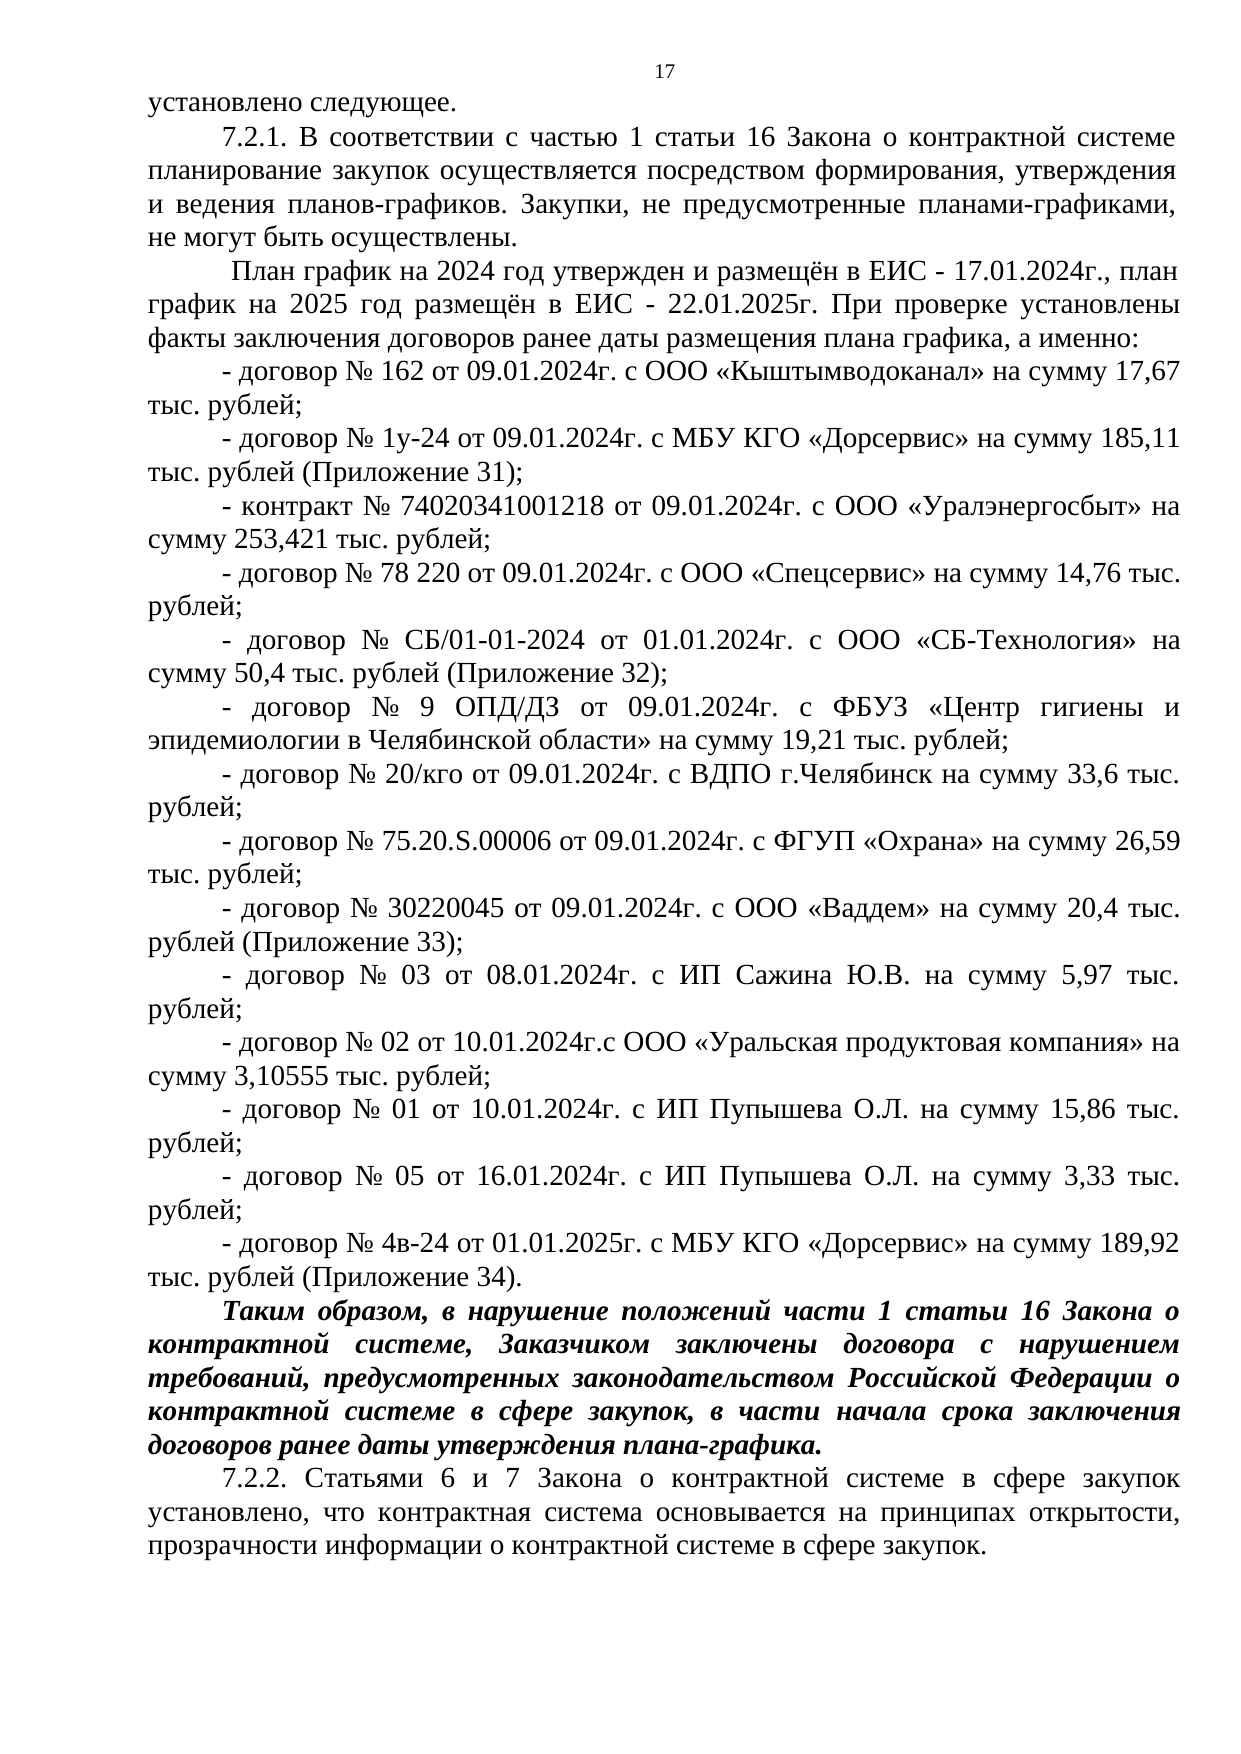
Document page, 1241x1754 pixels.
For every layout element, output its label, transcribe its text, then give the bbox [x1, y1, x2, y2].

text - договор № 4в-24 от 01.01.2025г. с МБУ КГО «Дорсервис» на сумму 189,92 тыс. рублей (Приложение 34). [148, 1226, 1181, 1293]
text 7.2.2. Статьями 6 и 7 Закона о контрактной системе в сфере закупок установлено, что контрактная система основывается на принципах открытости, прозрачности информации о контрактной системе в сфере закупок. [148, 1460, 1181, 1561]
text - договор № 05 от 16.01.2024г. с ИП Пупышева О.Л. на сумму 3,33 тыс. рублей; [148, 1158, 1181, 1226]
text - договор № 01 от 10.01.2024г. с ИП Пупышева О.Л. на сумму 15,86 тыс. рублей; [148, 1091, 1181, 1158]
text Таким образом, в нарушение положений части 1 статьи 16 Закона о контрактной системе, Заказчиком заключены договора с нарушением требований, предусмотренных законодательством Российской Федерации о контрактной системе в сфере закупок, в части начала срока заключения договоров ранее даты утверждения плана-графика. [148, 1293, 1181, 1460]
text - договор № 30220045 от 09.01.2024г. с ООО «Ваддем» на сумму 20,4 тыс. рублей (Приложение 33); [148, 890, 1181, 957]
text План график на 2024 год утвержден и размещён в ЕИС - 17.01.2024г., план график на 2025 год размещён в ЕИС - 22.01.2025г. При проверке установлены факты заключения договоров ранее даты размещения плана графика, а именно: [148, 253, 1181, 353]
text - договор № 162 от 09.01.2024г. с ООО «Кыштымводоканал» на сумму 17,67 тыс. рублей; [148, 353, 1181, 421]
text - договор № 75.20.S.00006 от 09.01.2024г. с ФГУП «Охрана» на сумму 26,59 тыс. рублей; [148, 823, 1181, 890]
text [148, 83, 1181, 119]
text - договор № 20/кго от 09.01.2024г. с ВДПО г.Челябинск на сумму 33,6 тыс. рублей; [148, 756, 1181, 823]
text - договор № СБ/01-01-2024 от 01.01.2024г. с ООО «СБ-Технология» на сумму 50,4 тыс. рублей (Приложение 32); [148, 622, 1181, 689]
text - договор № 03 от 08.01.2024г. с ИП Сажина Ю.В. на сумму 5,97 тыс. рублей; [148, 957, 1181, 1024]
text - договор № 02 от 10.01.2024г.с ООО «Уральская продуктовая компания» на сумму 3,10555 тыс. рублей; [148, 1024, 1181, 1091]
text - договор № 1у-24 от 09.01.2024г. с МБУ КГО «Дорсервис» на сумму 185,11 тыс. рублей (Приложение 31); [148, 421, 1181, 488]
text - договор № 9 ОПД/ДЗ от 09.01.2024г. с ФБУЗ «Центр гигиены и эпидемиологии в Челябинской области» на сумму 19,21 тыс. рублей; [148, 689, 1181, 756]
text - контракт № 74020341001218 от 09.01.2024г. с ООО «Уралэнергосбыт» на сумму 253,421 тыс. рублей; [148, 488, 1181, 555]
text - договор № 78 220 от 09.01.2024г. с ООО «Спецсервис» на сумму 14,76 тыс. рублей; [148, 555, 1181, 622]
text 7.2.1. В соответствии с частью 1 статьи 16 Закона о контрактной системе планирование закупок осуществляется посредством формирования, утверждения и ведения планов-графиков. Закупки, не предусмотренные планами-графиками, не могут быть осуществлены. [148, 119, 1177, 253]
